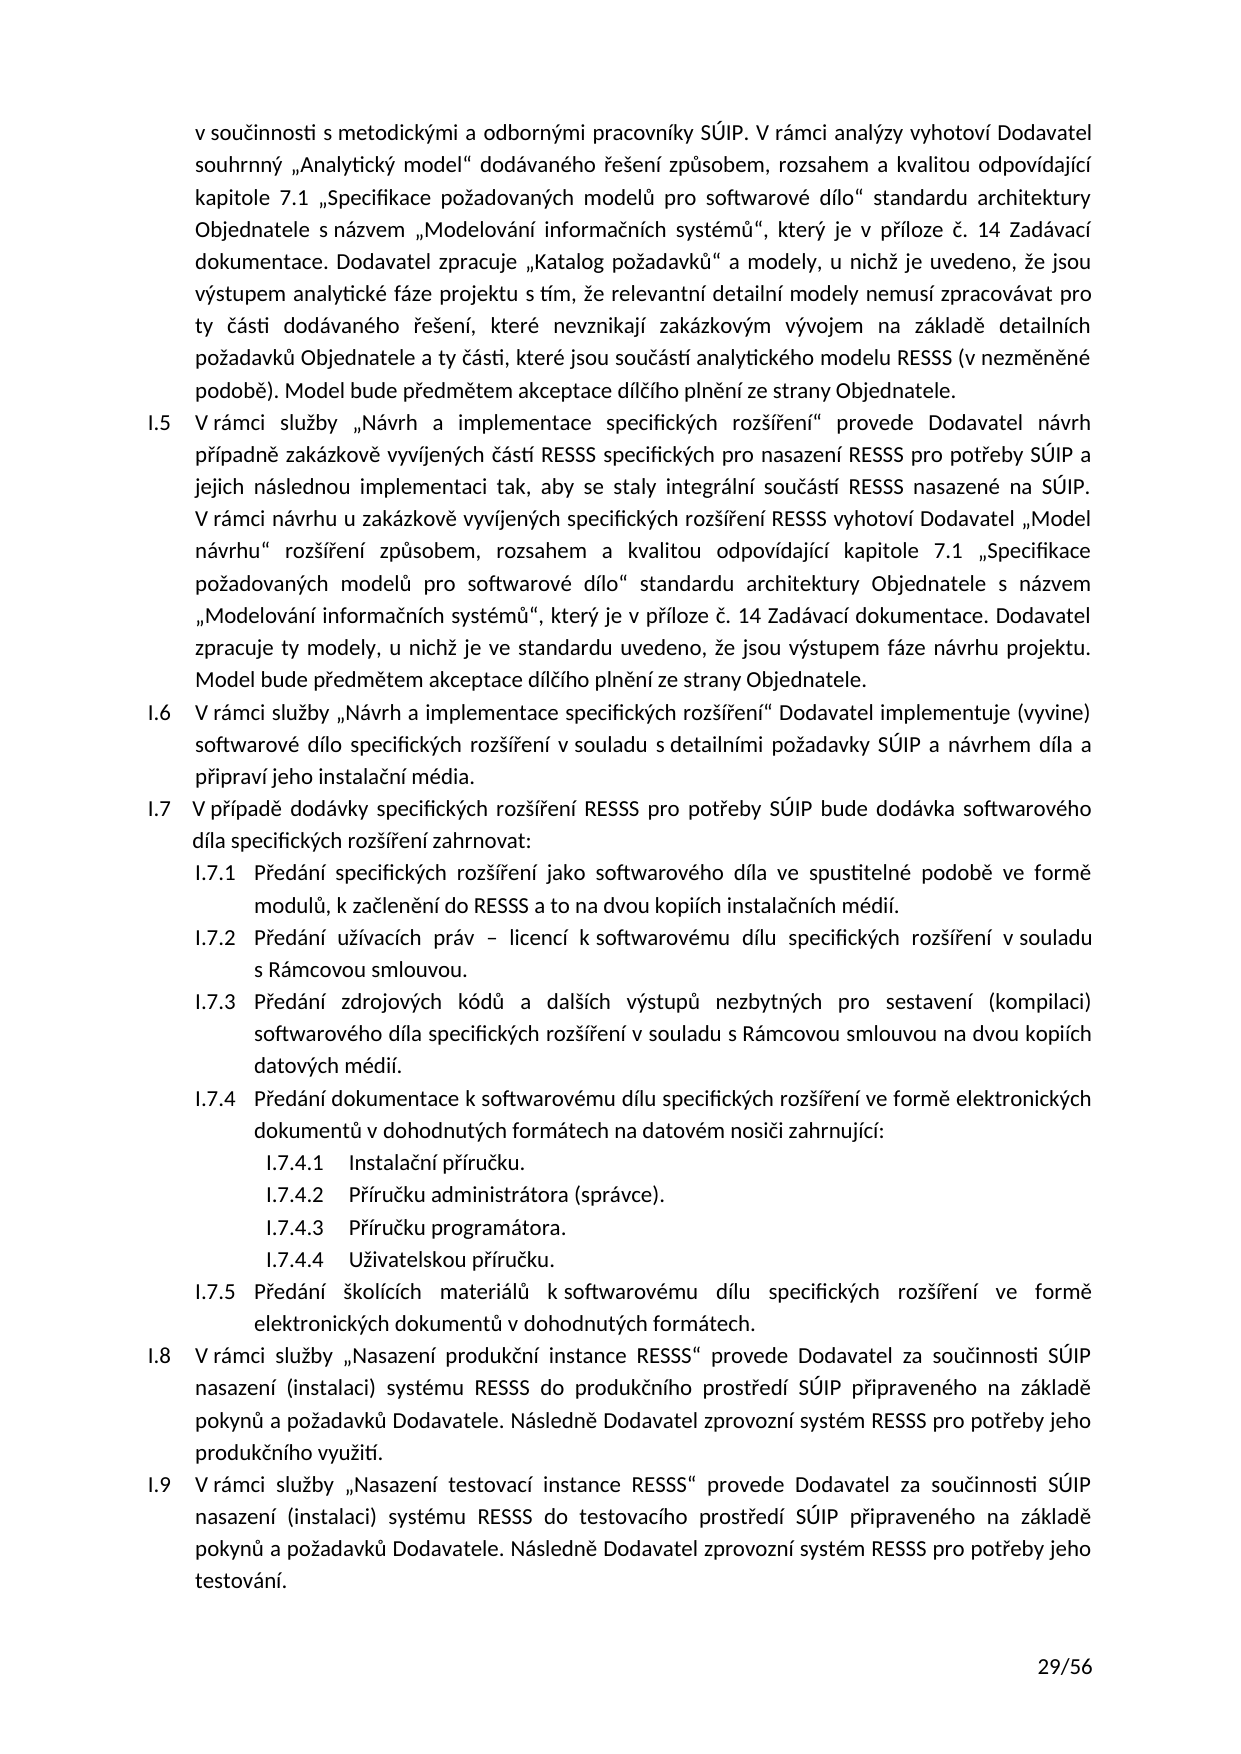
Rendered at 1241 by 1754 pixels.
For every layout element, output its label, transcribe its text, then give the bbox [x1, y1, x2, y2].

list Instalační příručku. [266, 1148, 1093, 1176]
list V rámci služby „Nasazení produkční instance RESSS“ provede Dodavatel za součinnosti SÚIP nasazení (instalaci) systému RESSS do produkčního prostředí SÚIP připraveného na základě pokynů a požadavků Dodavatele. Následně Dodavatel zprovozní systém RESSS pro potřeby jeho produkčního využití. [148, 1341, 1093, 1466]
list Příručku administrátora (správce). [266, 1180, 1093, 1208]
list V rámci služby „Nasazení testovací instance RESSS“ provede Dodavatel za součinnosti SÚIP nasazení (instalaci) systému RESSS do testovacího prostředí SÚIP připraveného na základě pokynů a požadavků Dodavatele. Následně Dodavatel zprovozní systém RESSS pro potřeby jeho testování. [148, 1470, 1093, 1595]
list Předání školících materiálů k softwarovému dílu specifických rozšíření ve formě elektronických dokumentů v dohodnutých formátech. [195, 1277, 1093, 1337]
list V rámci služby „Návrh a implementace specifických rozšíření“ Dodavatel implementuje (vyvine) softwarové dílo specifických rozšíření v souladu s detailními požadavky SÚIP a návrhem díla a připraví jeho instalační média. [148, 698, 1093, 790]
list V rámci služby „Návrh a implementace specifických rozšíření“ provede Dodavatel návrh případně zakázkově vyvíjených částí RESSS specifických pro nasazení RESSS pro potřeby SÚIP a jejich následnou implementaci tak, aby se staly integrální součástí RESSS nasazené na SÚIP. V rámci návrhu u zakázkově vyvíjených specifických rozšíření RESSS vyhotoví Dodavatel „Model návrhu“ rozšíření způsobem, rozsahem a kvalitou odpovídající kapitole 7.1 „Specifikace požadovaných modelů pro softwarové dílo“ standardu architektury Objednatele s názvem „Modelování informačních systémů“, který je v příloze č. 14 Zadávací dokumentace. Dodavatel zpracuje ty modely, u nichž je ve standardu uvedeno, že jsou výstupem fáze návrhu projektu. Model bude předmětem akceptace dílčího plnění ze strany Objednatele. [148, 408, 1093, 693]
list Předání dokumentace k softwarovému dílu specifických rozšíření ve formě elektronických dokumentů v dohodnutých formátech na datovém nosiči zahrnující: [195, 1084, 1093, 1144]
list V případě dodávky specifických rozšíření RESSS pro potřeby SÚIP bude dodávka softwarového díla specifických rozšíření zahrnovat: [148, 794, 1093, 854]
list Předání zdrojových kódů a dalších výstupů nezbytných pro sestavení (kompilaci) softwarového díla specifických rozšíření v souladu s Rámcovou smlouvou na dvou kopiích datových médií. [195, 987, 1093, 1080]
list Předání užívacích práv – licencí k softwarovému dílu specifických rozšíření v souladu s Rámcovou smlouvou. [195, 923, 1093, 983]
list Příručku programátora. [266, 1213, 1093, 1241]
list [148, 118, 1093, 404]
list Předání specifických rozšíření jako softwarového díla ve spustitelné podobě ve formě modulů, k začlenění do RESSS a to na dvou kopiích instalačních médií. [195, 858, 1093, 919]
list Uživatelskou příručku. [266, 1245, 1093, 1273]
